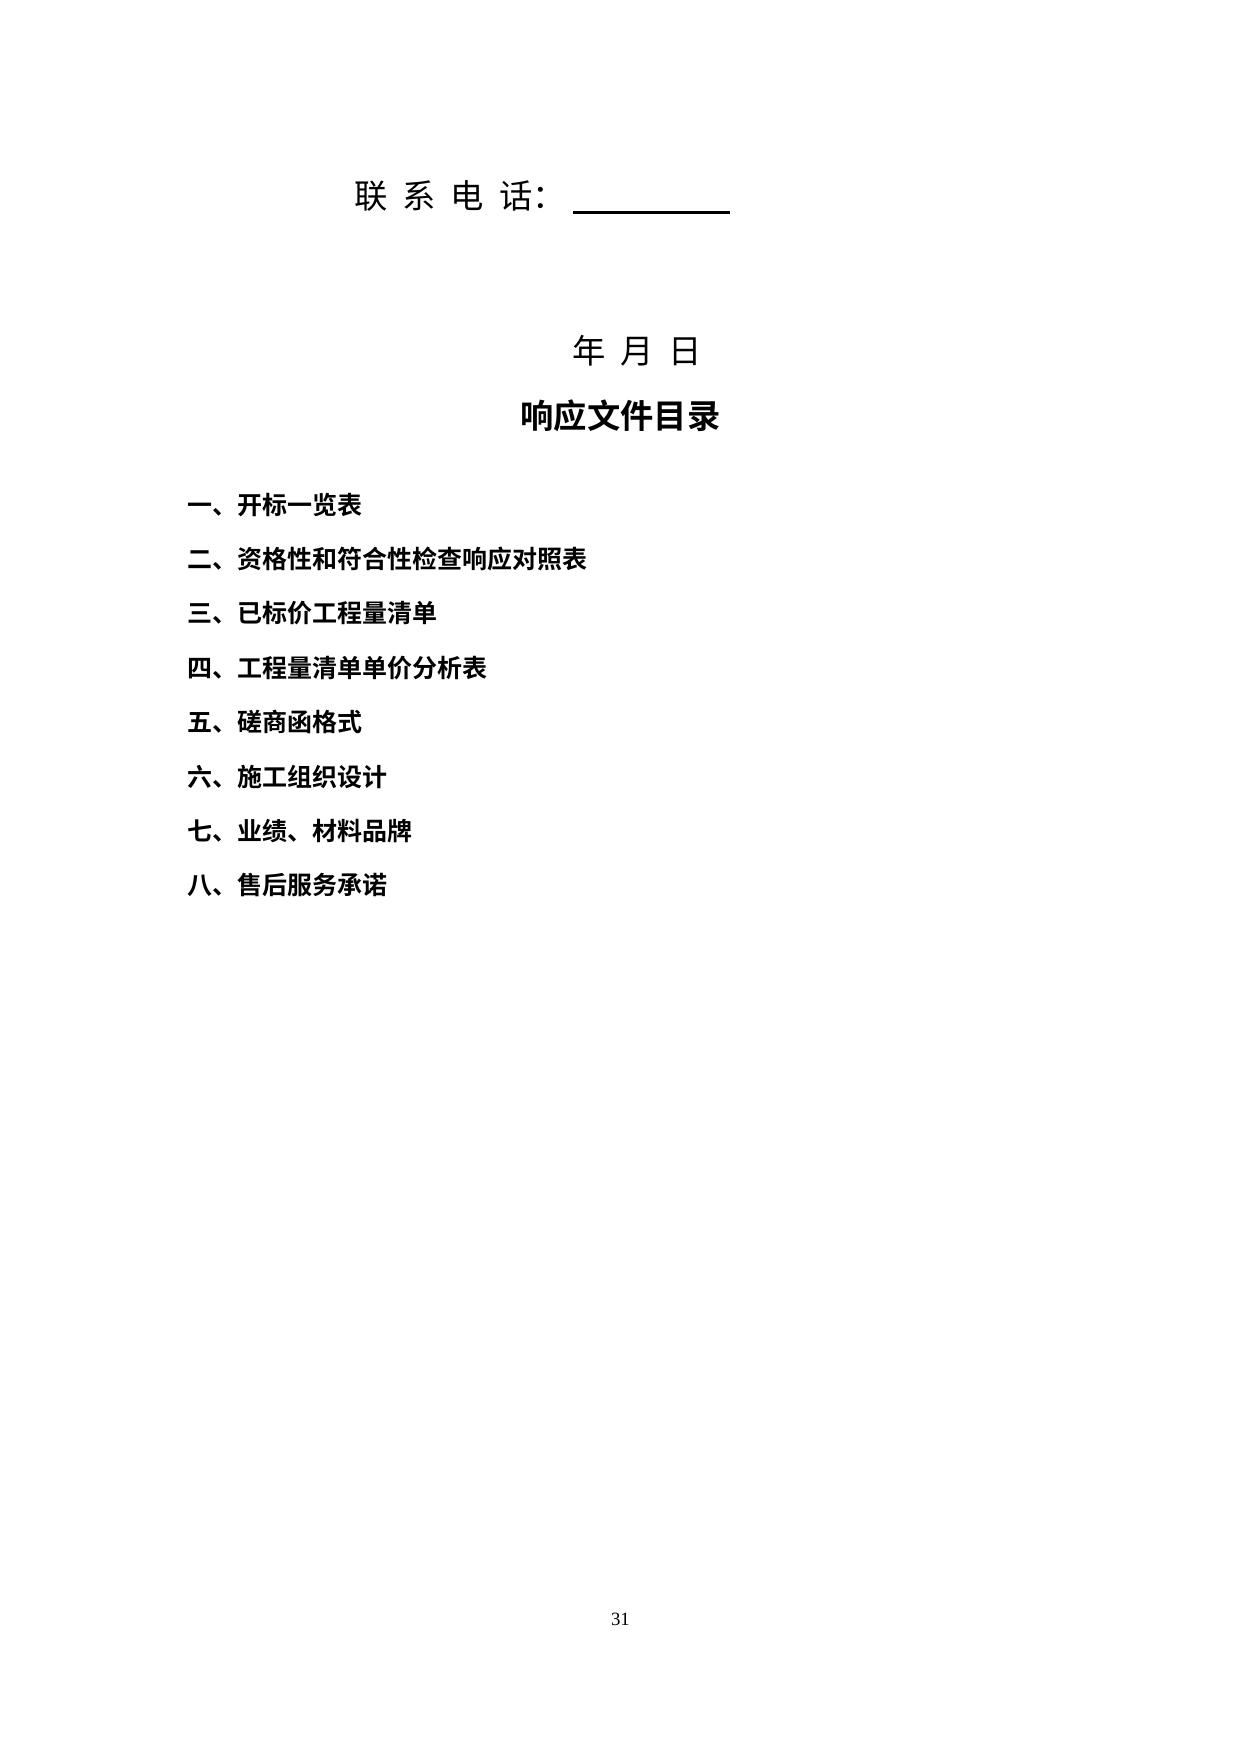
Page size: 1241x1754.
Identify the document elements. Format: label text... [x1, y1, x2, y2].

text 八、售后服务承诺 [187, 866, 1053, 902]
text 七、业绩、材料品牌 [187, 811, 1053, 848]
text 年 月 日 [187, 316, 1053, 381]
text 四、工程量清单单价分析表 [187, 648, 1053, 684]
text 三、已标价工程量清单 [187, 594, 1053, 630]
text 响应文件目录 [187, 381, 1053, 446]
text 一、开标一览表 [187, 485, 1053, 521]
text 联 系 电 话： [187, 162, 1053, 227]
text 五、磋商函格式 [187, 703, 1053, 739]
text 二、资格性和符合性检查响应对照表 [187, 539, 1053, 576]
text 六、施工组织设计 [187, 757, 1053, 793]
